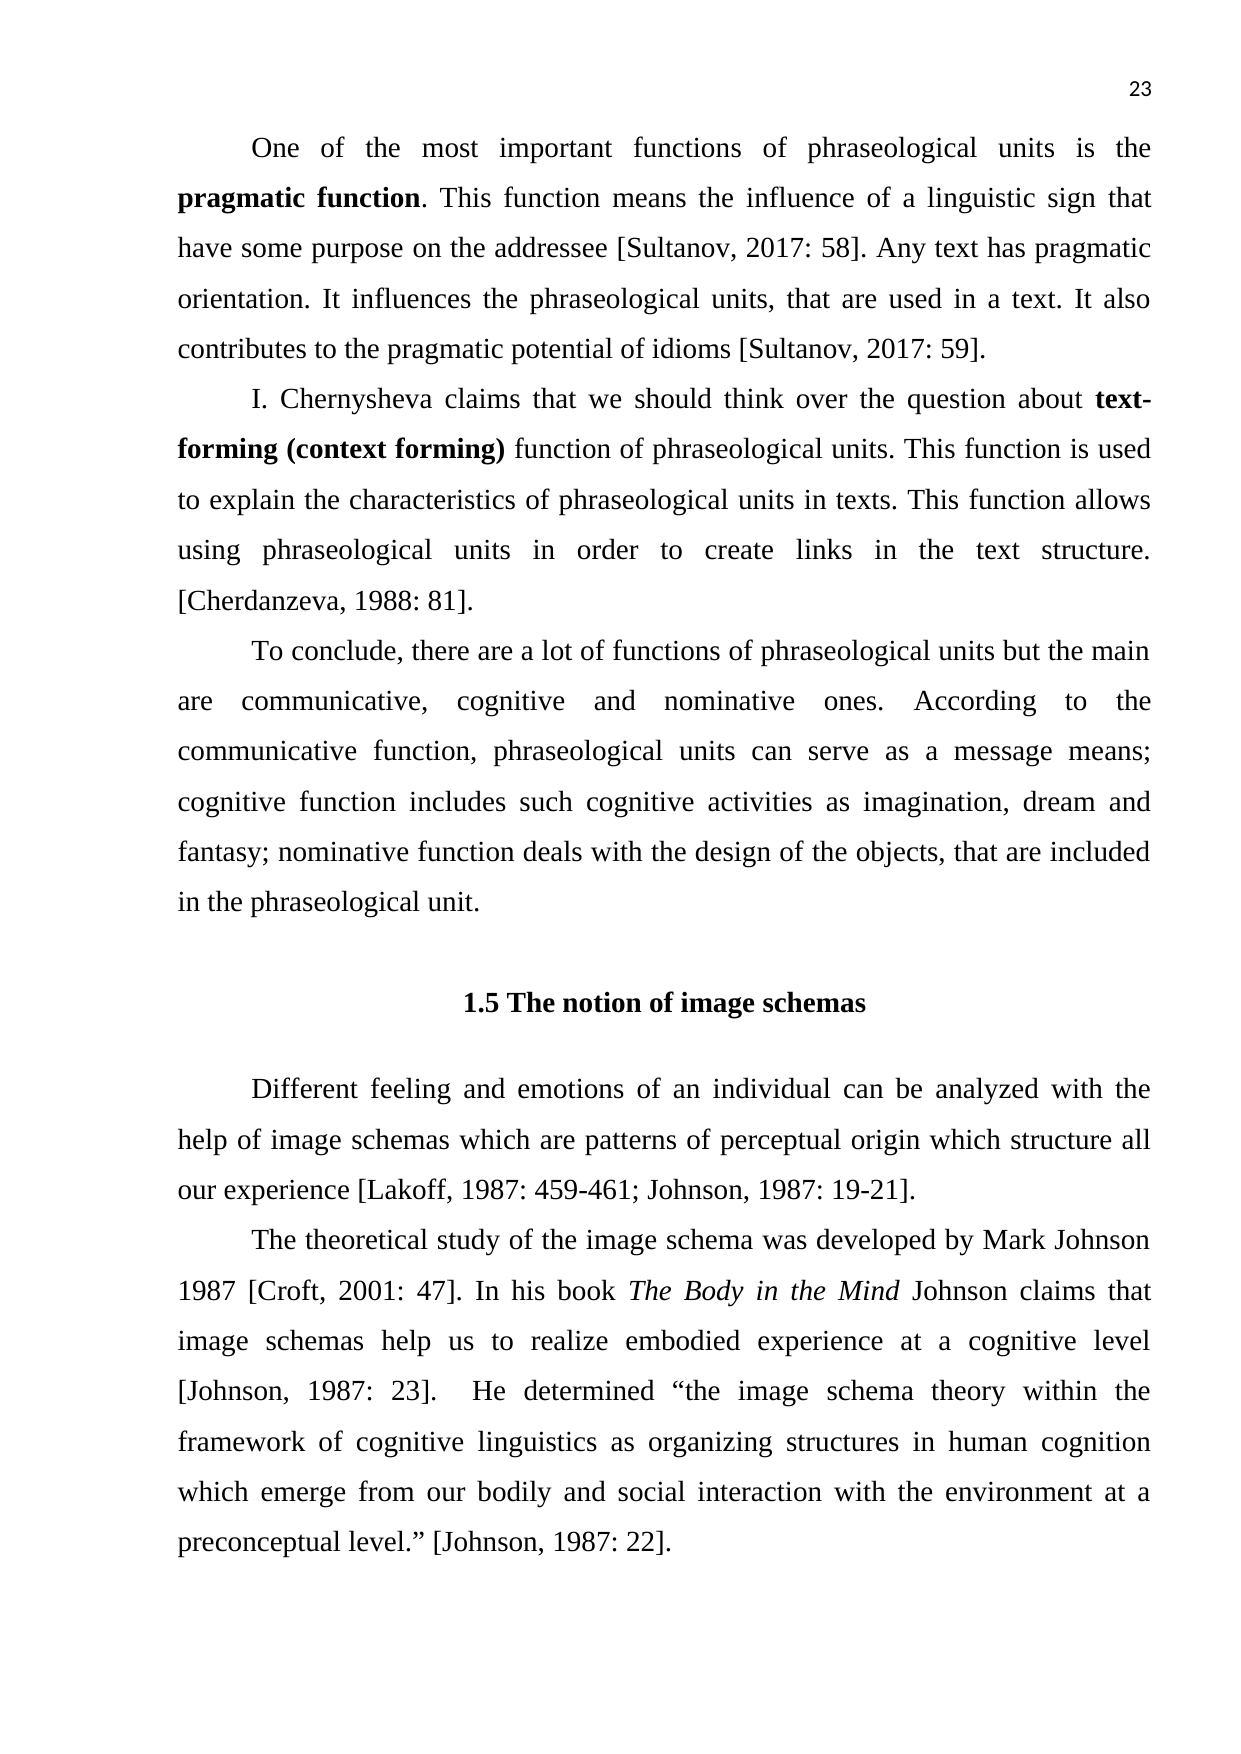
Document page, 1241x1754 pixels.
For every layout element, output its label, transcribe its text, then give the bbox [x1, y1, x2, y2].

subtitle 1.5 The notion of image schemas [177, 985, 1152, 1019]
text Different feeling and emotions of an individual can be analyzed with the help of image schemas which are patterns of perceptual origin which structure all our experience [Lakoff, 1987: 459-461; Johnson, 1987: 19-21]. [177, 1072, 1152, 1206]
text One of the most important functions of phraseological units is the pragmatic function. This function means the influence of a linguistic sign that have some purpose on the addressee [Sultanov, 2017: 58]. Any text has pragmatic orientation. It influences the phraseological units, that are used in a text. It also contributes to the pragmatic potential of idioms [Sultanov, 2017: 59]. [177, 130, 1152, 364]
text The theoretical study of the image schema was developed by Mark Johnson 1987 [Croft, 2001: 47]. In his book The Body in the Mind Johnson claims that image schemas help us to realize embodied experience at a cognitive level [Johnson, 1987: 23]. He determined “the image schema theory within the framework of cognitive linguistics as organizing structures in human cognition which emerge from our bodily and social interaction with the environment at a preconceptual level.” [Johnson, 1987: 22]. [177, 1222, 1152, 1558]
text To conclude, there are a lot of functions of phraseological units but the main are communicative, cognitive and nominative ones. According to the communicative function, phraseological units can serve as a message means; cognitive function includes such cognitive activities as imagination, dream and fantasy; nominative function deals with the design of the objects, that are included in the phraseological unit. [177, 633, 1152, 918]
text I. Chernysheva claims that we should think over the question about text-forming (context forming) function of phraseological units. This function is used to explain the characteristics of phraseological units in texts. This function allows using phraseological units in order to create links in the text structure. [Cherdanzeva, 1988: 81]. [177, 381, 1152, 616]
